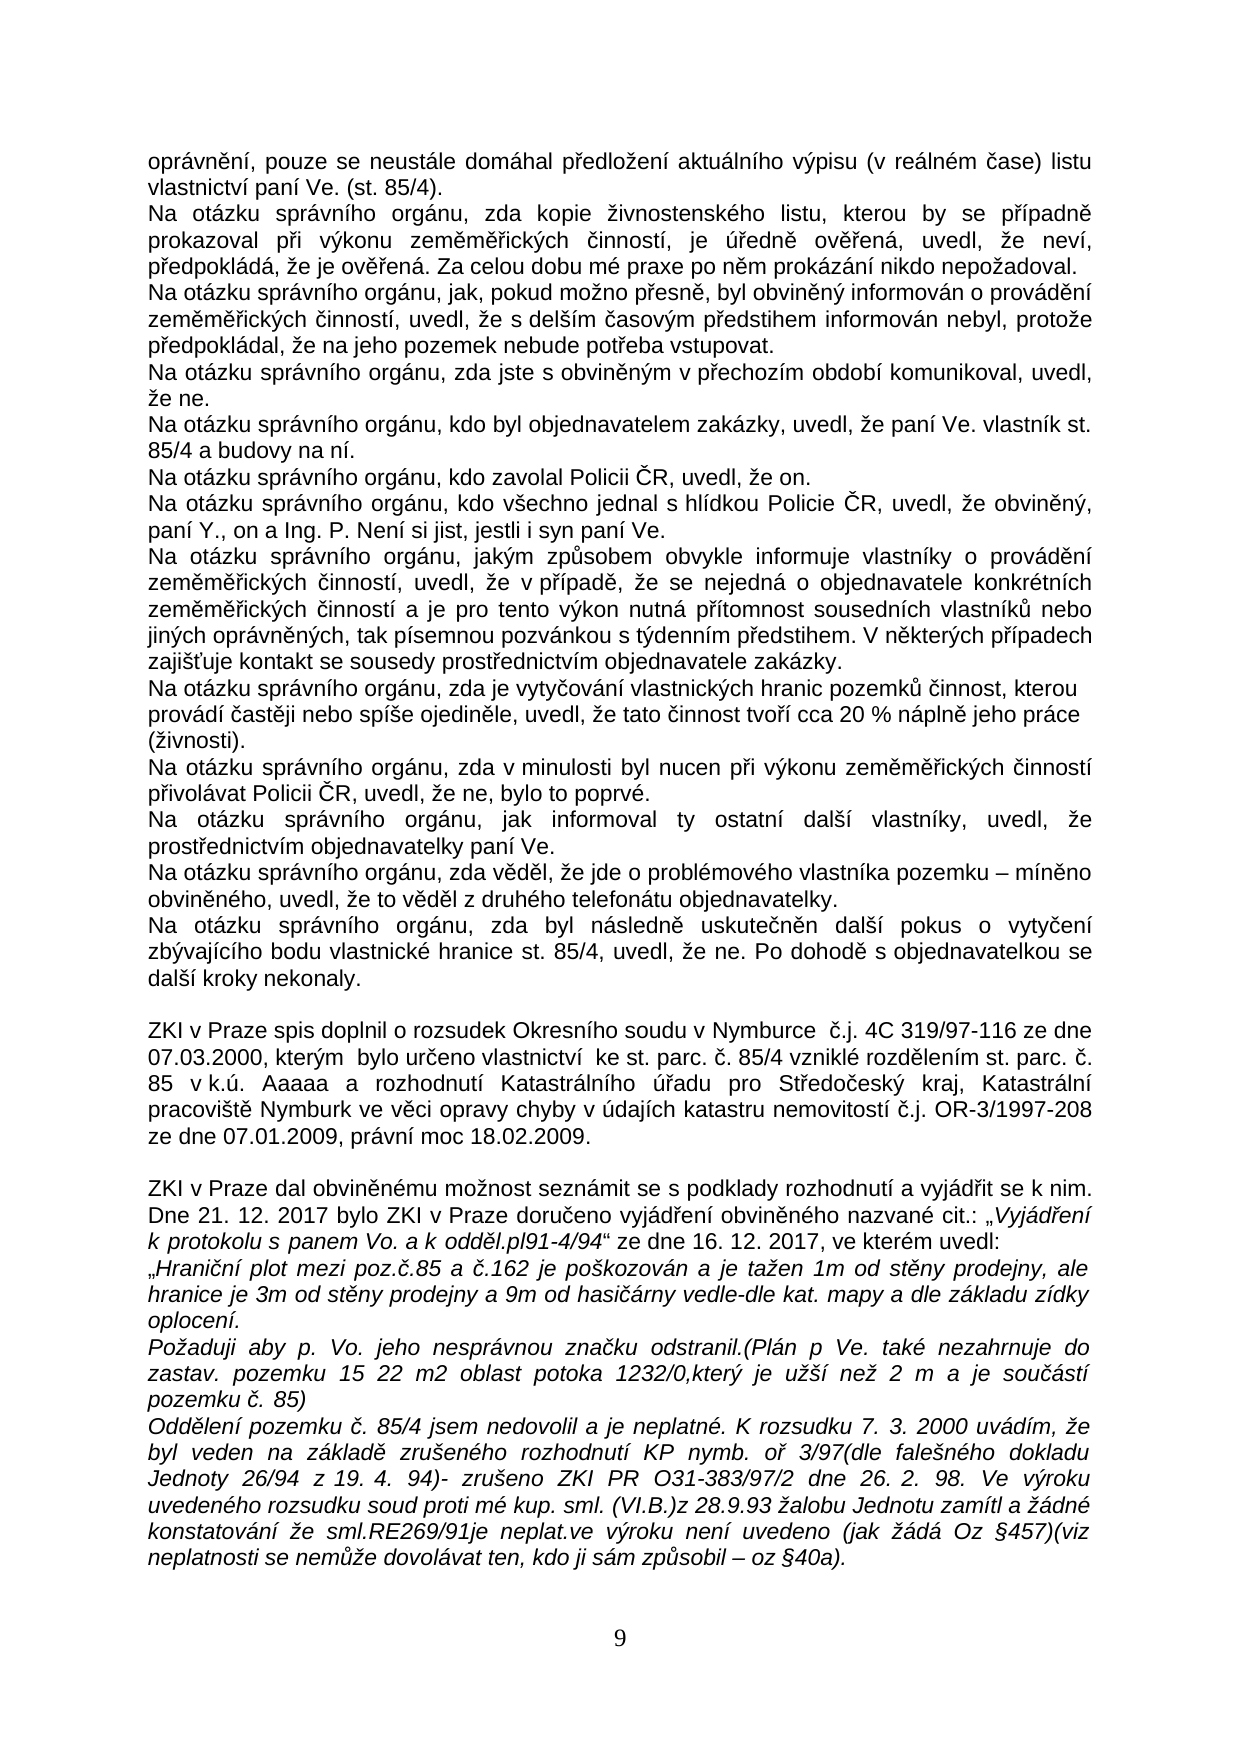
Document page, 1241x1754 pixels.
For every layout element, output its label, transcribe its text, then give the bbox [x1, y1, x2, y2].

text Na otázku správního orgánu, zda kopie živnostenského listu, kterou by se případně prokazoval při výkonu zeměměřických činností, je úředně ověřená, uvedl, že neví, předpokládá, že je ověřená. Za celou dobu mé praxe po něm prokázání nikdo nepožadoval. [148, 200, 1093, 279]
text Na otázku správního orgánu, zda je vytyčování vlastnických hranic pozemků činnost, kterou provádí častěji nebo spíše ojediněle, uvedl, že tato činnost tvoří cca 20 % náplně jeho práce (živnosti). [148, 675, 1093, 754]
text Na otázku správního orgánu, jak, pokud možno přesně, byl obviněný informován o provádění zeměměřických činností, uvedl, že s delším časovým předstihem informován nebyl, protože předpokládal, že na jeho pozemek nebude potřeba vstupovat. [148, 279, 1093, 358]
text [148, 148, 1093, 200]
text ZKI v Praze dal obviněnému možnost seznámit se s podklady rozhodnutí a vyjádřit se k nim. Dne 21. 12. 2017 bylo ZKI v Praze doručeno vyjádření obviněného nazvané cit.: „Vyjádření k protokolu s panem Vo. a k odděl.pl91-4/94“ ze dne 16. 12. 2017, ve kterém uvedl: [148, 1175, 1093, 1254]
text Požaduji aby p. Vo. jeho nesprávnou značku odstranil.(Plán p Ve. také nezahrnuje do zastav. pozemku 15 22 m2 oblast potoka 1232/0,který je užší než 2 m a je součástí pozemku č. 85) [148, 1333, 1093, 1413]
text Oddělení pozemku č. 85/4 jsem nedovolil a je neplatné. K rozsudku 7. 3. 2000 uvádím, že byl veden na základě zrušeného rozhodnutí KP nymb. oř 3/97(dle falešného dokladu Jednoty 26/94 z 19. 4. 94)- zrušeno ZKI PR O31-383/97/2 dne 26. 2. 98. Ve výroku uvedeného rozsudku soud proti mé kup. sml. (VI.B.)z 28.9.93 žalobu Jednotu zamítl a žádné konstatování že sml.RE269/91je neplat.ve výroku není uvedeno (jak žádá Oz §457)(viz neplatnosti se nemůže dovolávat ten, kdo ji sám způsobil – oz §40a). [148, 1413, 1093, 1571]
text Na otázku správního orgánu, jak informoval ty ostatní další vlastníky, uvedl, že prostřednictvím objednavatelky paní Ve. [148, 806, 1093, 859]
text Na otázku správního orgánu, kdo všechno jednal s hlídkou Policie ČR, uvedl, že obviněný, paní Y., on a Ing. P. Není si jist, jestli i syn paní Ve. [148, 490, 1093, 543]
text ZKI v Praze spis doplnil o rozsudek Okresního soudu v Nymburce č.j. 4C 319/97-116 ze dne 07.03.2000, kterým bylo určeno vlastnictví ke st. parc. č. 85/4 vzniklé rozdělením st. parc. č. 85 v k.ú. Aaaaa a rozhodnutí Katastrálního úřadu pro Středočeský kraj, Katastrální pracoviště Nymburk ve věci opravy chyby v údajích katastru nemovitostí č.j. OR-3/1997-208 ze dne 07.01.2009, právní moc 18.02.2009. [148, 1017, 1093, 1149]
text „Hraniční plot mezi poz.č.85 a č.162 je poškozován a je tažen 1m od stěny prodejny, ale hranice je 3m od stěny prodejny a 9m od hasičárny vedle-dle kat. mapy a dle základu zídky oplocení. [148, 1254, 1093, 1333]
text Na otázku správního orgánu, zda věděl, že jde o problémového vlastníka pozemku – míněno obviněného, uvedl, že to věděl z druhého telefonátu objednavatelky. [148, 859, 1093, 912]
text Na otázku správního orgánu, zda jste s obviněným v přechozím období komunikoval, uvedl, že ne. [148, 358, 1093, 411]
text Na otázku správního orgánu, zda byl následně uskutečněn další pokus o vytyčení zbývajícího bodu vlastnické hranice st. 85/4, uvedl, že ne. Po dohodě s objednavatelkou se další kroky nekonaly. [148, 912, 1093, 991]
text Na otázku správního orgánu, kdo byl objednavatelem zakázky, uvedl, že paní Ve. vlastník st. 85/4 a budovy na ní. [148, 411, 1093, 464]
text Na otázku správního orgánu, jakým způsobem obvykle informuje vlastníky o provádění zeměměřických činností, uvedl, že v případě, že se nejedná o objednavatele konkrétních zeměměřických činností a je pro tento výkon nutná přítomnost sousedních vlastníků nebo jiných oprávněných, tak písemnou pozvánkou s týdenním předstihem. V některých případech zajišťuje kontakt se sousedy prostřednictvím objednavatele zakázky. [148, 543, 1093, 675]
text Na otázku správního orgánu, kdo zavolal Policii ČR, uvedl, že on. [148, 464, 1093, 490]
text Na otázku správního orgánu, zda v minulosti byl nucen při výkonu zeměměřických činností přivolávat Policii ČR, uvedl, že ne, bylo to poprvé. [148, 754, 1093, 806]
